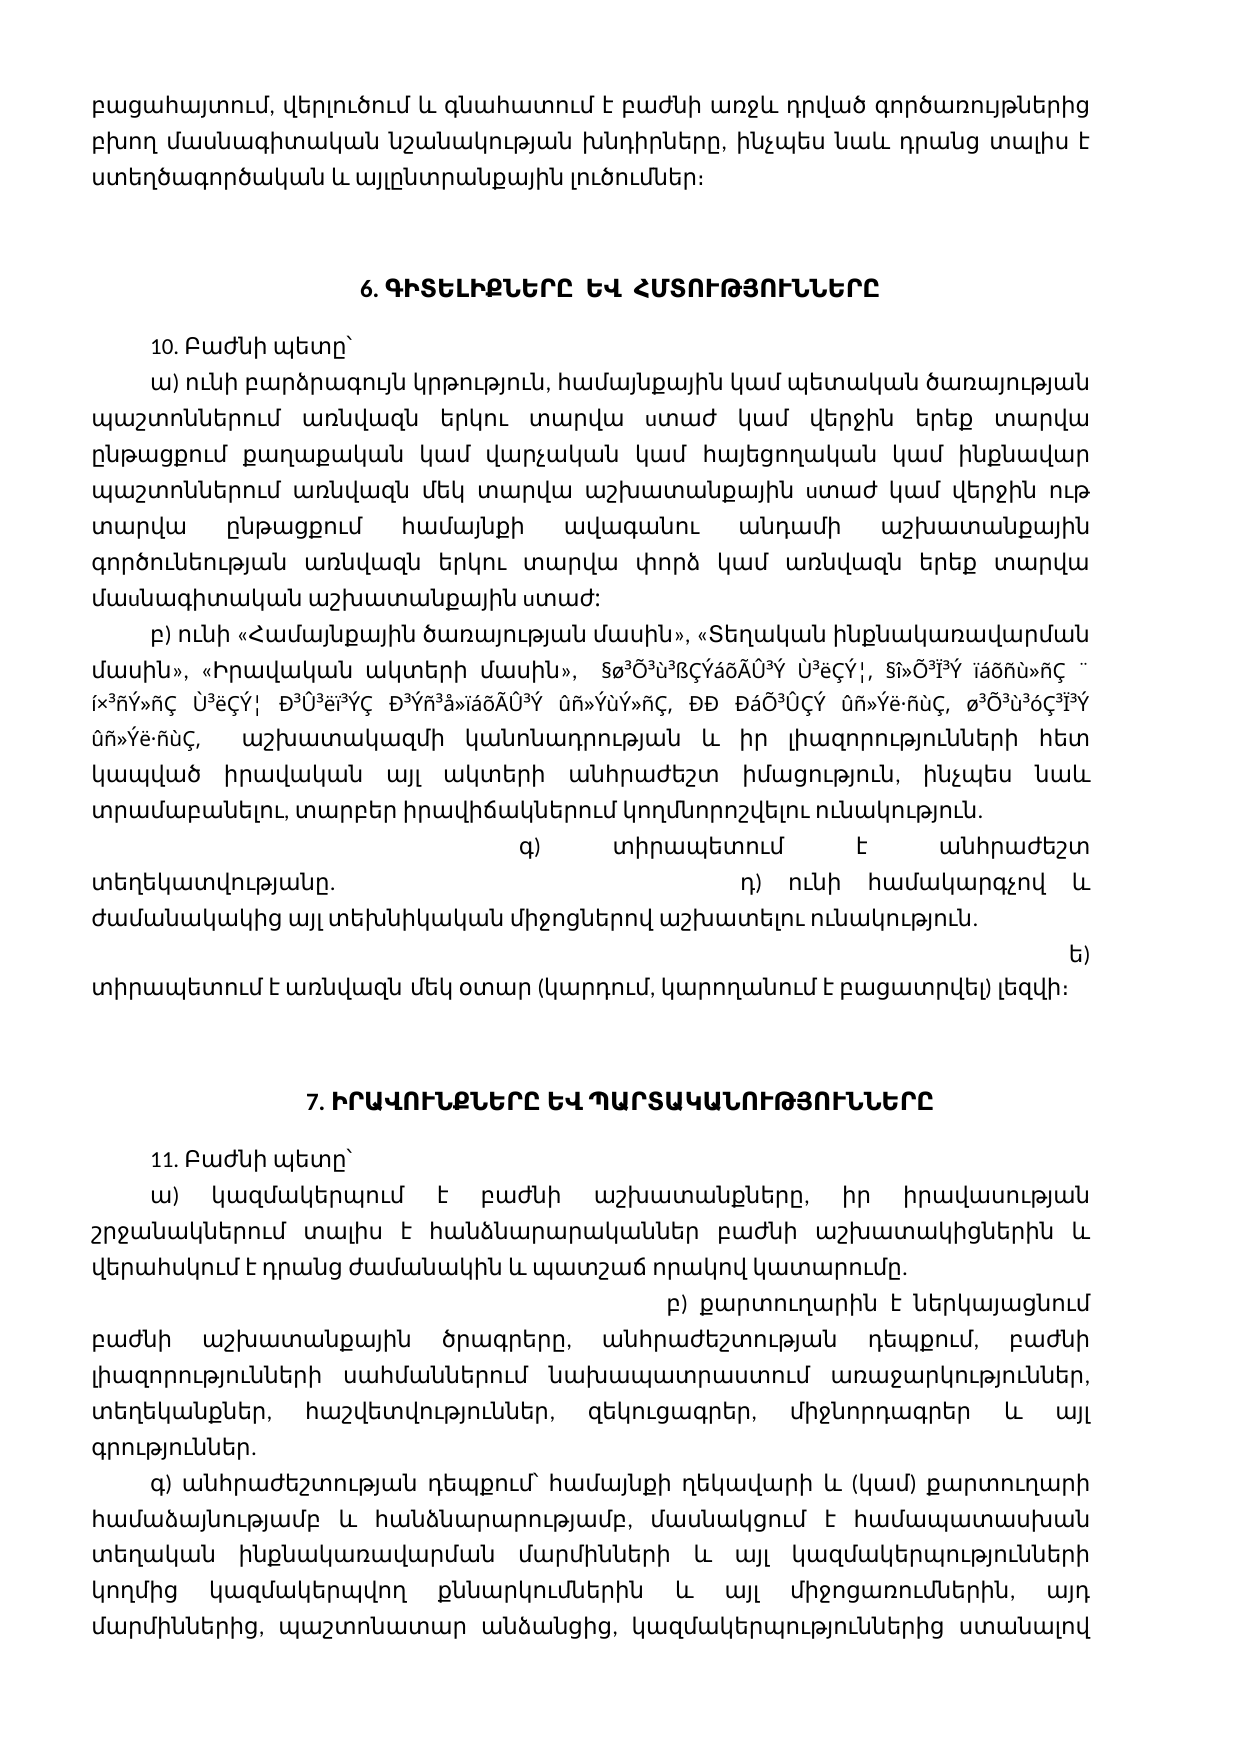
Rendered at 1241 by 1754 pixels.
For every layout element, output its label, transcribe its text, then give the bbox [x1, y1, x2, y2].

text 7. ԻՐԱՎՈՒՆՔՆԵՐԸ ԵՎ ՊԱՐՏԱԿԱՆՈՒԹՅՈՒՆՆԵՐԸ [91, 1083, 1090, 1117]
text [91, 89, 1090, 192]
text 6. ԳԻՏԵԼԻՔՆԵՐԸ ԵՎ ՀՄՏՈՒԹՅՈՒՆՆԵՐԸ [91, 270, 1090, 304]
text 10. Բաժնի պետը՝ ա) ունի բարձրագույն կրթություն, համայնքային կամ պետական ծառայության պաշտոններում առնվազն երկու տարվա uտաժ կամ վերջին երեք տարվա ընթացքում քաղաքական կամ վարչական կամ հայեցողական կամ ինքնավար պաշտոններում առնվազն մեկ տարվա աշխատանքային uտաժ կամ վերջին ութ տարվա ընթացքում համայնքի ավագանու անդամի աշխատանքային գործունեության առնվազն երկու տարվա փորձ կամ առնվազն երեք տարվա մաuնագիտական աշխատանքային uտաժ: բ) ունի «Համայնքային ծառայության մասին», «Տեղական ինքնակառավարման մասին», «Իրավական ակտերի մասին», §ø³Õ³ù³ßÇÝáõÃÛ³Ý Ù³ëÇÝ¦, §î»Õ³Ï³Ý ïáõñù»ñÇ ¨ í×³ñÝ»ñÇ Ù³ëÇÝ¦ Ð³Û³ëï³ÝÇ Ð³Ýñ³å»ïáõÃÛ³Ý ûñ»ÝùÝ»ñÇ, ÐÐ ÐáÕ³ÛÇÝ ûñ»Ýë·ñùÇ, ø³Õ³ù³óÇ³Ï³Ý ûñ»Ýë·ñùÇ, աշխատակազմի կանոնադրության և իր լիազորությունների հետ կապված իրավական այլ ակտերի անհրաժեշտ իմացություն, ինչպես նաև տրամաբանելու, տարբեր իրավիճակներում կողմնորոշվելու ունակություն. գ) տիրապետում է անհրաժեշտ տեղեկատվությանը. դ) ունի համակարգչով և ժամանակակից այլ տեխնիկական միջոցներով աշխատելու ունակություն. ե) տիրապետում է առնվազն մեկ օտար (կարդում, կարողանում է բացատրվել) լեզվի։ [91, 330, 1090, 1001]
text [91, 1143, 1090, 1642]
